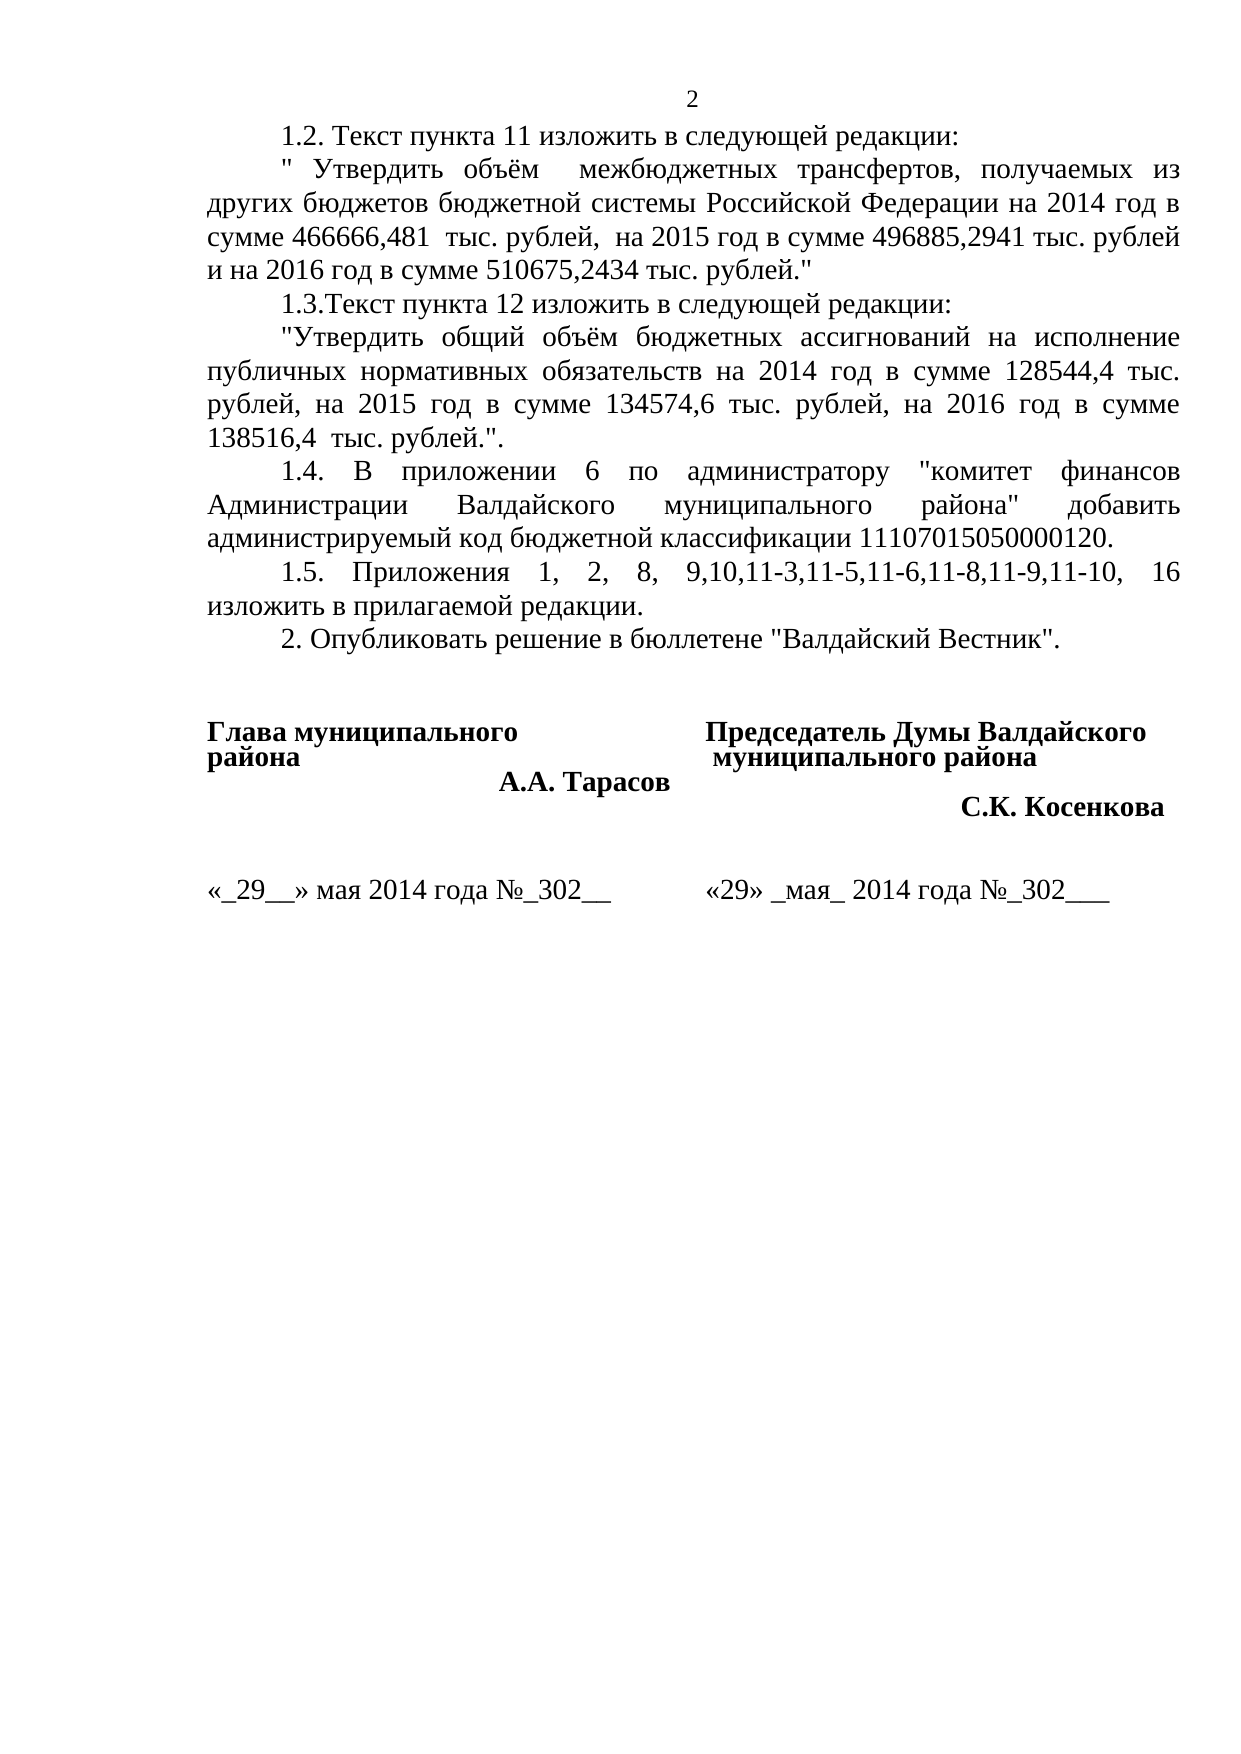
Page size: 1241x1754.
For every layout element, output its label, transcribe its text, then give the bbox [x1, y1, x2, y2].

text 1.5. Приложения 1, 2, 8, 9,10,11-3,11-5,11-6,11-8,11-9,11-10, 16 изложить в прилагаемой редакции. [207, 554, 1181, 621]
text " Утвердить объём межбюджетных трансфертов, получаемых из других бюджетов бюджетной системы Российской Федерации на 2014 год в сумме 466666,481 тыс. рублей, на 2015 год в сумме 496885,2941 тыс. рублей и на 2016 год в сумме 510675,2434 тыс. рублей." [207, 152, 1181, 286]
table_header Председатель Думы Валдайского муниципального района С.К. Косенкова «29» _мая_ 2014 года №_302___ [694, 722, 1192, 905]
text "Утвердить общий объём бюджетных ассигнований на исполнение публичных нормативных обязательств на 2014 год в сумме 128544,4 тыс. рублей, на 2015 год в сумме 134574,6 тыс. рублей, на 2016 год в сумме 138516,4 тыс. рублей.". [207, 319, 1181, 453]
text 1.3.Текст пункта 12 изложить в следующей редакции: [207, 286, 1181, 319]
text 1.2. Текст пункта 11 изложить в следующей редакции: [207, 118, 1181, 152]
table_header Глава муниципального района А.А. Тарасов «_29__» мая 2014 года №_302__ [196, 722, 694, 905]
text 1.4. В приложении 6 по администратору "комитет финансов Администрации Валдайского муниципального района" добавить администрируемый код бюджетной классификации 11107015050000120. [207, 453, 1181, 554]
text 2. Опубликовать решение в бюллетене "Валдайский Вестник". [207, 621, 1181, 655]
